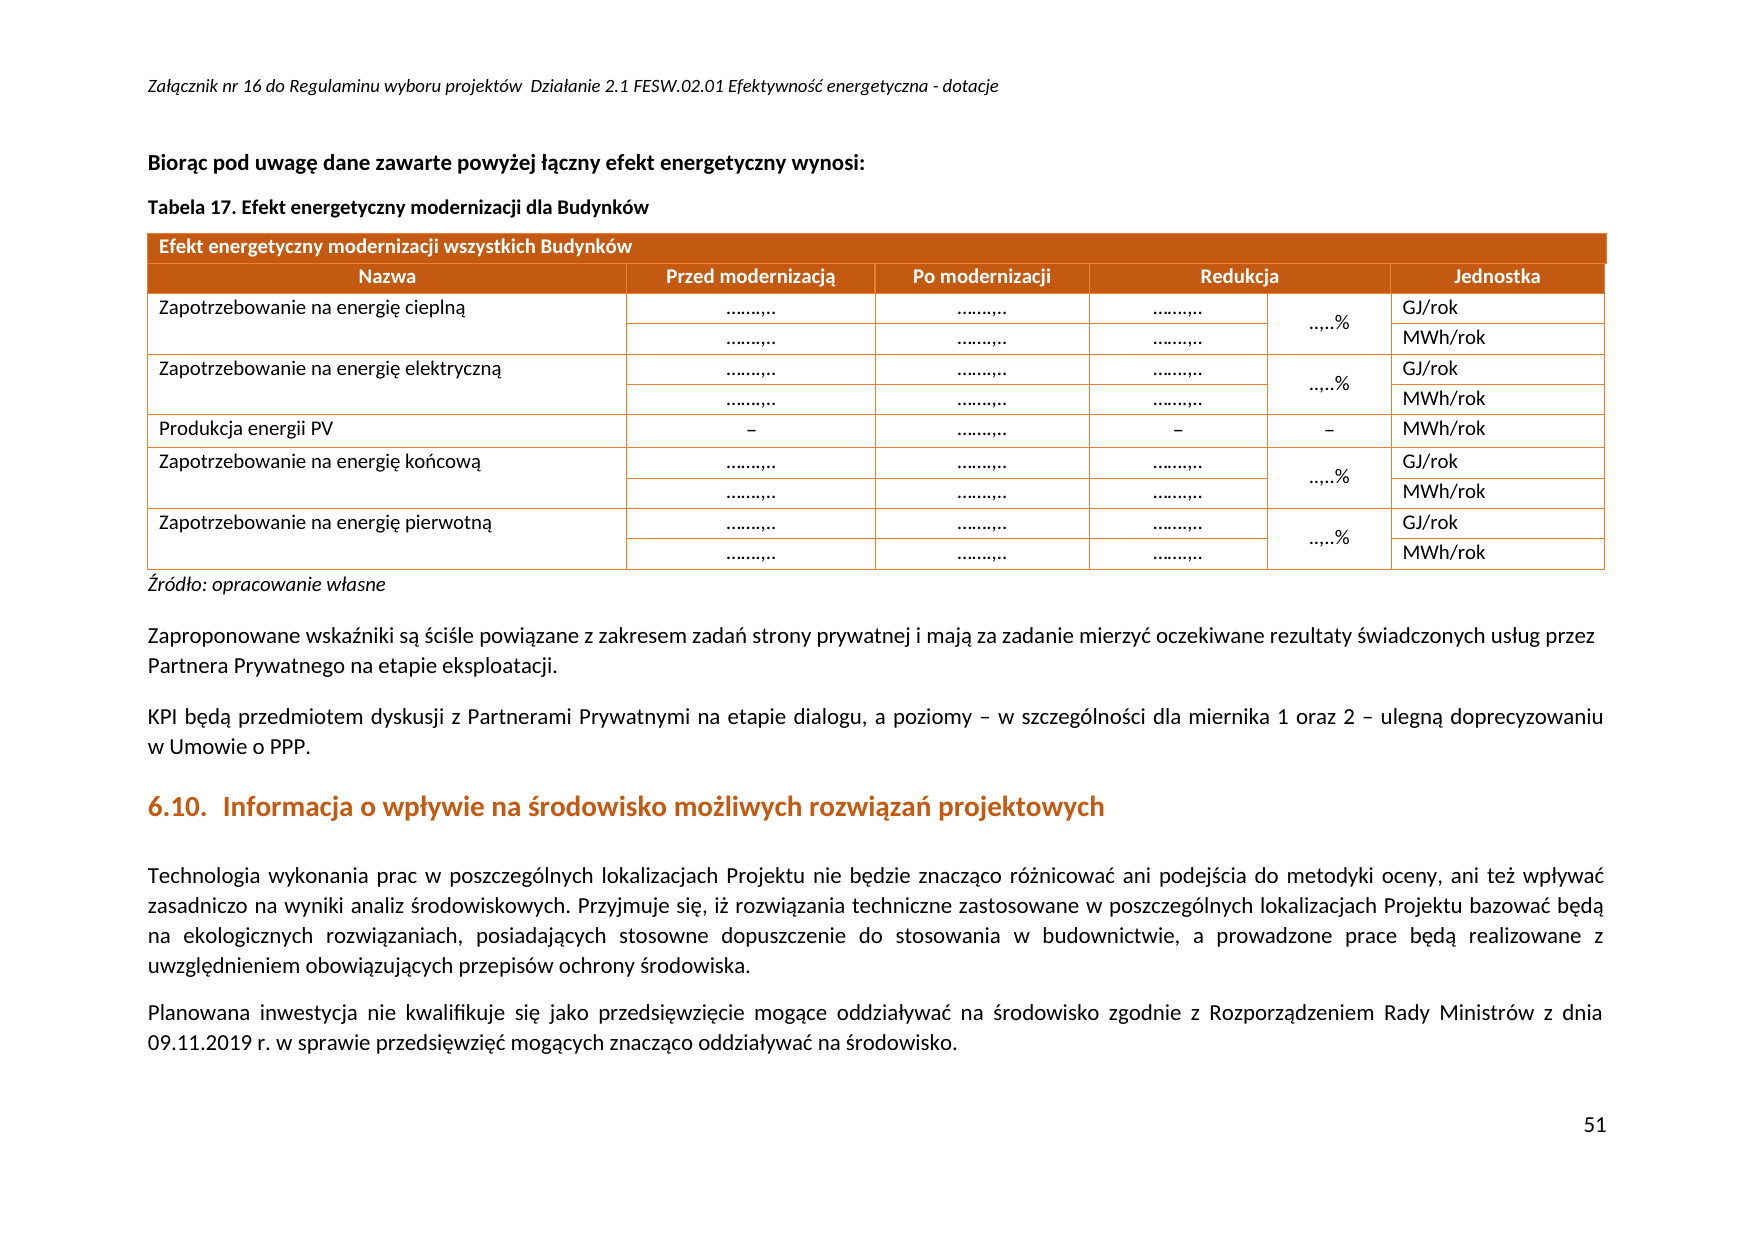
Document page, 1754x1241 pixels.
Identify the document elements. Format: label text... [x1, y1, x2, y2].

table_cell …….,.. [1090, 385, 1267, 414]
table_cell GJ/rok [1392, 355, 1604, 384]
table_cell ..,..% [1268, 509, 1391, 568]
subtitle Informacja o wpływie na środowisko możliwych rozwiązań projektowych [148, 788, 1606, 823]
table_cell Zapotrzebowanie na energię końcową [148, 448, 626, 508]
table_cell …….,.. [876, 294, 1089, 323]
table_cell …….,.. [1090, 355, 1267, 384]
table_cell MWh/rok [1392, 539, 1604, 568]
table_cell Produkcja energii PV [148, 415, 626, 447]
table_cell GJ/rok [1392, 509, 1604, 538]
table_cell …….,.. [876, 448, 1089, 477]
table_cell MWh/rok [1392, 415, 1604, 447]
table_cell …….,.. [1090, 539, 1267, 568]
text Technologia wykonania prac w poszczególnych lokalizacjach Projektu nie będzie znacząco różnicować ani podejścia do metodyki oceny, ani też wpływać zasadniczo na wyniki analiz środowiskowych. Przyjmuje się, iż rozwiązania techniczne zastosowane w poszczególnych lokalizacjach Projektu bazować będą na ekologicznych rozwiązaniach, posiadających stosowne dopuszczenie do stosowania w budownictwie, a prowadzone prace będą realizowane z uwzględnieniem obowiązujących przepisów ochrony środowiska. [148, 861, 1606, 979]
table_cell Nazwa [148, 264, 626, 293]
table_cell GJ/rok [1392, 448, 1604, 477]
table_cell – [627, 415, 875, 447]
table_cell Zapotrzebowanie na energię cieplną [148, 294, 626, 354]
table_cell …….,.. [1090, 479, 1267, 508]
table_cell MWh/rok [1392, 324, 1604, 354]
table_cell …….,.. [627, 385, 875, 414]
table_cell Redukcja [1090, 264, 1390, 293]
table_cell ..,..% [1268, 294, 1391, 354]
table_cell Po modernizacji [876, 264, 1089, 293]
table_header Efekt energetyczny modernizacji wszystkich Budynków [148, 234, 1606, 263]
table_cell …….,.. [627, 324, 875, 354]
table_cell …….,.. [1090, 448, 1267, 477]
table_cell …….,.. [876, 355, 1089, 384]
table_cell Zapotrzebowanie na energię elektryczną [148, 355, 626, 414]
text Tabela 17. Efekt energetyczny modernizacji dla Budynków [148, 194, 1606, 220]
table_cell …….,.. [627, 294, 875, 323]
table_cell – [1268, 415, 1391, 447]
table_cell Zapotrzebowanie na energię pierwotną [148, 509, 626, 568]
text Planowana inwestycja nie kwalifikuje się jako przedsięwzięcie mogące oddziaływać na środowisko zgodnie z Rozporządzeniem Rady Ministrów z dnia 09.11.2019 r. w sprawie przedsięwzięć mogących znacząco oddziaływać na środowisko. [148, 998, 1606, 1057]
table_cell MWh/rok [1392, 385, 1604, 414]
text Biorąc pod uwagę dane zawarte powyżej łączny efekt energetyczny wynosi: [148, 148, 1606, 176]
text Źródło: opracowanie własne [148, 572, 1606, 597]
table_cell ..,..% [1268, 355, 1391, 414]
text Zaproponowane wskaźniki są ściśle powiązane z zakresem zadań strony prywatnej i mają za zadanie mierzyć oczekiwane rezultaty świadczonych usług przez Partnera Prywatnego na etapie eksploatacji. [148, 621, 1606, 679]
table_cell …….,.. [627, 539, 875, 568]
table_cell …….,.. [876, 479, 1089, 508]
table_cell …….,.. [627, 509, 875, 538]
table_cell …….,.. [876, 324, 1089, 354]
text KPI będą przedmiotem dyskusji z Partnerami Prywatnymi na etapie dialogu, a poziomy – w szczególności dla miernika 1 oraz 2 – ulegną doprecyzowaniu w Umowie o PPP. [148, 702, 1606, 761]
table_cell ..,..% [1268, 448, 1391, 508]
table_cell …….,.. [627, 448, 875, 477]
table_cell …….,.. [876, 415, 1089, 447]
table_cell …….,.. [876, 385, 1089, 414]
table_cell …….,.. [627, 479, 875, 508]
table_cell …….,.. [627, 355, 875, 384]
table_cell …….,.. [1090, 509, 1267, 538]
table_cell …….,.. [1090, 294, 1267, 323]
table_cell GJ/rok [1392, 294, 1604, 323]
table_cell Przed modernizacją [627, 264, 874, 293]
table_cell Jednostka [1391, 264, 1604, 293]
table_cell …….,.. [1090, 324, 1267, 354]
table_cell – [1090, 415, 1267, 447]
table_cell …….,.. [876, 509, 1089, 538]
table_cell MWh/rok [1392, 479, 1604, 508]
table_cell …….,.. [876, 539, 1089, 568]
